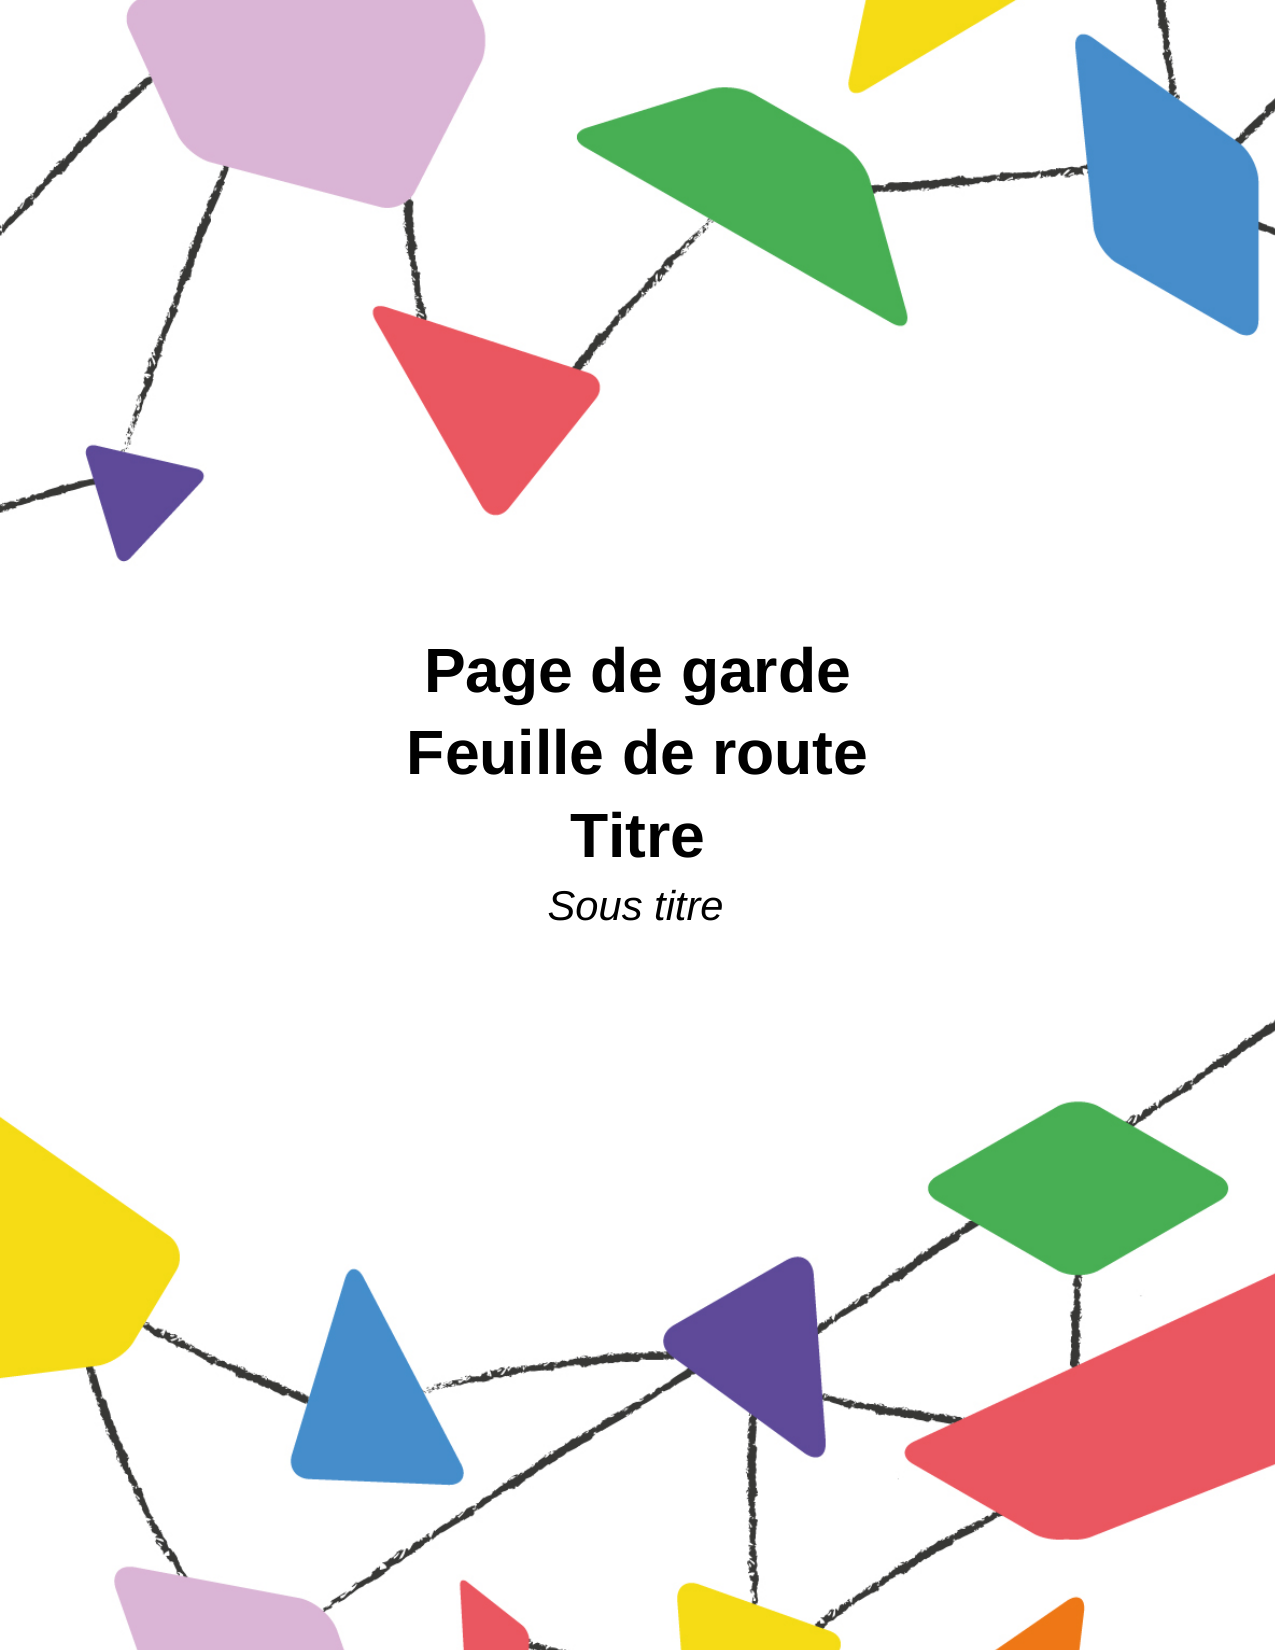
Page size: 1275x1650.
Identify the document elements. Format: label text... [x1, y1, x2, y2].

title Titre [150, 798, 1125, 870]
title Feuille de route [150, 716, 1125, 788]
title Page de garde [150, 633, 1125, 705]
subtitle Sous titre [150, 881, 1125, 929]
picture [0, 0, 1275, 1650]
